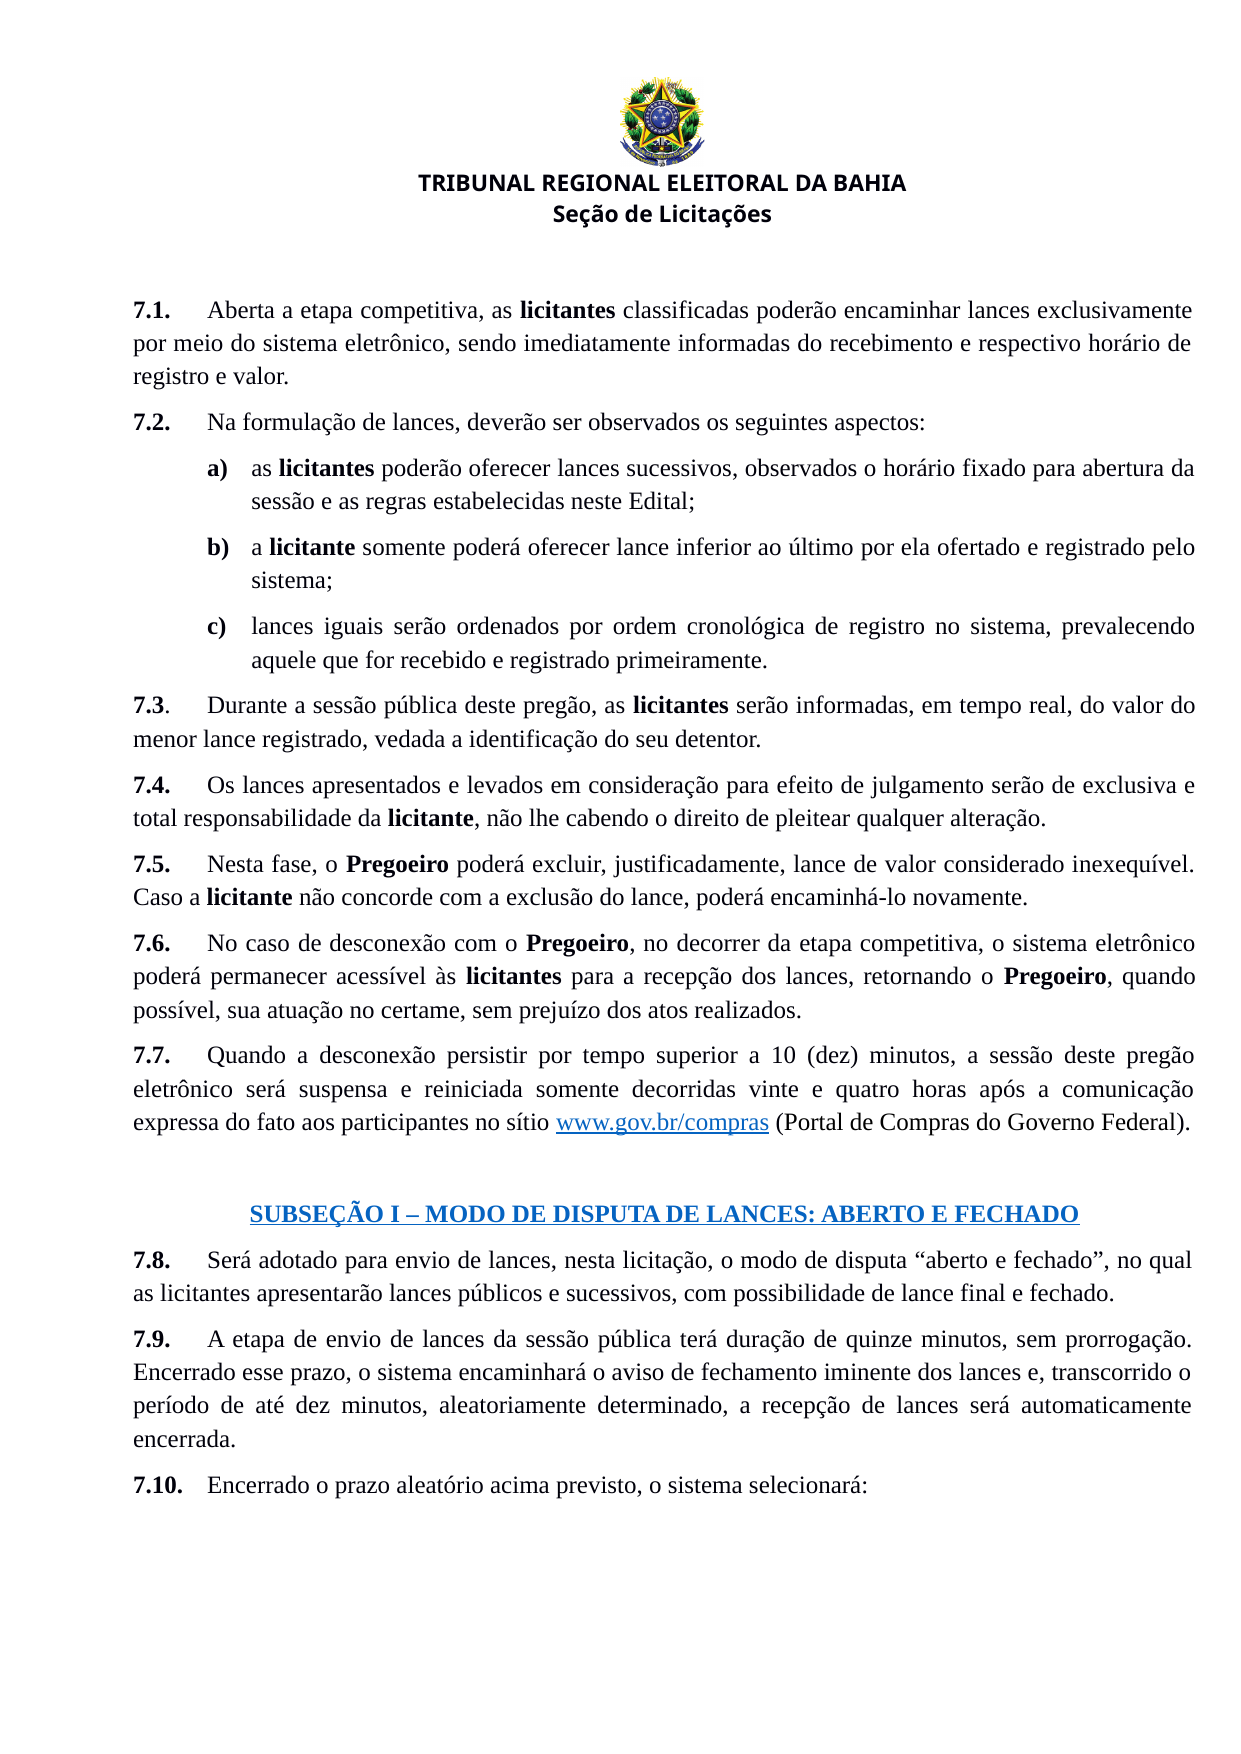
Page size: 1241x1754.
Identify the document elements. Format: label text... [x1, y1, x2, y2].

text a) as licitantes poderão oferecer lances sucessivos, observados o horário fixado para abertura da sessão e as regras estabelecidas neste Edital; [207, 450, 1196, 516]
text 7.8. Será adotado para envio de lances, nesta licitação, o modo de disputa “aberto e fechado”, no qual as licitantes apresentarão lances públicos e sucessivos, com possibilidade de lance final e fechado. [133, 1241, 1193, 1308]
text 7.9. A etapa de envio de lances da sessão pública terá duração de quinze minutos, sem prorrogação. Encerrado esse prazo, o sistema encaminhará o aviso de fechamento iminente dos lances e, transcorrido o período de até dez minutos, aleatoriamente determinado, a recepção de lances será automaticamente encerrada. [133, 1321, 1193, 1454]
text 7.7. Quando a desconexão persistir por tempo superior a 10 (dez) minutos, a sessão deste pregão eletrônico será suspensa e reiniciada somente decorridas vinte e quatro horas após a comunicação expressa do fato aos participantes no sítio www.gov.br/compras (Portal de Compras do Governo Federal). [133, 1037, 1196, 1137]
text 7.6. No caso de desconexão com o Pregoeiro, no decorrer da etapa competitiva, o sistema eletrônico poderá permanecer acessível às licitantes para a recepção dos lances, retornando o Pregoeiro, quando possível, sua atuação no certame, sem prejuízo dos atos realizados. [133, 925, 1196, 1025]
text 7.5. Nesta fase, o Pregoeiro poderá excluir, justificadamente, lance de valor considerado inexequível. Caso a licitante não concorde com a exclusão do lance, poderá encaminhá-lo novamente. [133, 846, 1196, 912]
text 7.1. Aberta a etapa competitiva, as licitantes classificadas poderão encaminhar lances exclusivamente por meio do sistema eletrônico, sendo imediatamente informadas do recebimento e respectivo horário de registro e valor. [133, 291, 1193, 391]
text 7.3. Durante a sessão pública deste pregão, as licitantes serão informadas, em tempo real, do valor do menor lance registrado, vedada a identificação do seu detentor. [133, 687, 1196, 754]
text 7.2. Na formulação de lances, deverão ser observados os seguintes aspectos: [133, 404, 1193, 437]
text SUBSEÇÃO I – MODO DE DISPUTA DE LANCES: ABERTO E FECHADO [133, 1196, 1196, 1229]
text c) lances iguais serão ordenados por ordem cronológica de registro no sistema, prevalecendo aquele que for recebido e registrado primeiramente. [207, 608, 1196, 675]
text b) a licitante somente poderá oferecer lance inferior ao último por ela ofertado e registrado pelo sistema; [207, 529, 1196, 596]
text 7.4. Os lances apresentados e levados em consideração para efeito de julgamento serão de exclusiva e total responsabilidade da licitante, não lhe cabendo o direito de pleitear qualquer alteração. [133, 766, 1196, 833]
text 7.10. Encerrado o prazo aleatório acima previsto, o sistema selecionará: [133, 1466, 1193, 1500]
